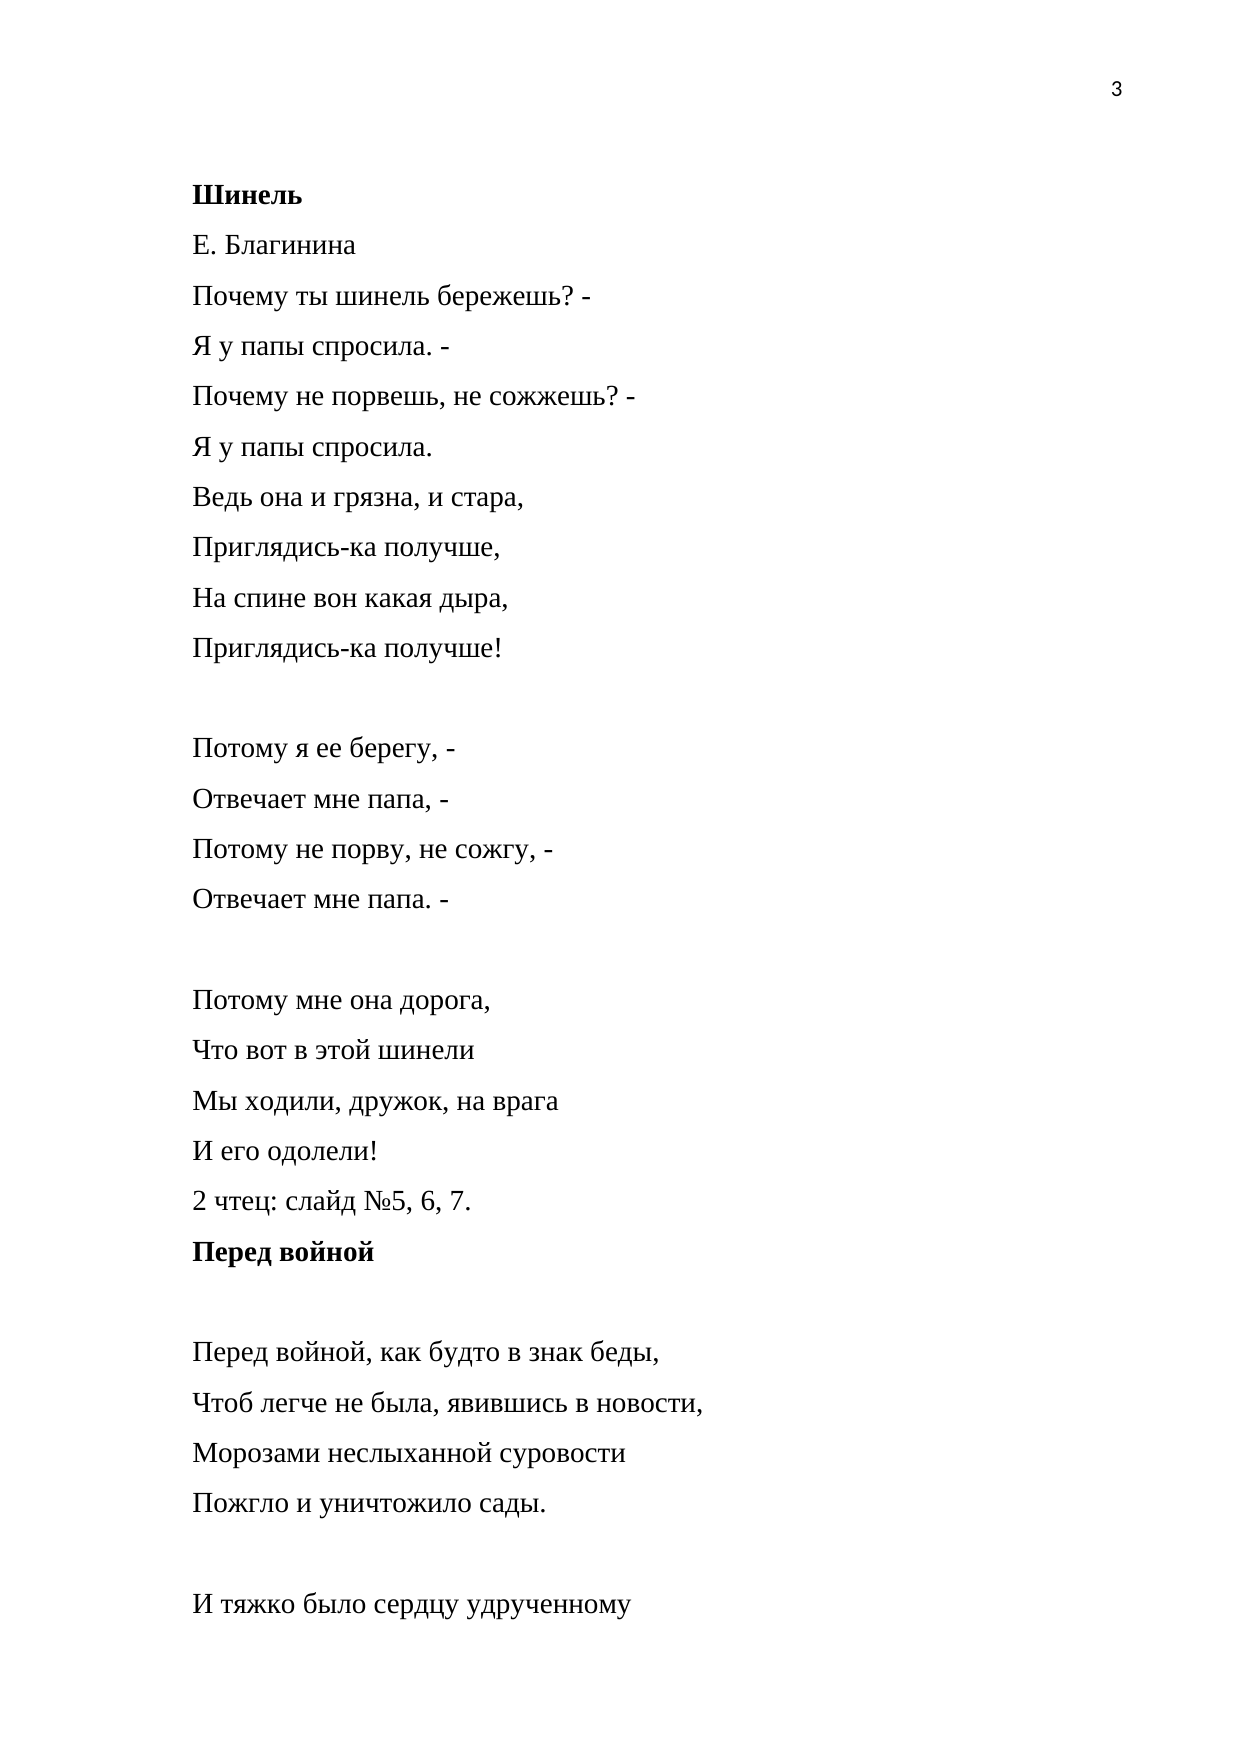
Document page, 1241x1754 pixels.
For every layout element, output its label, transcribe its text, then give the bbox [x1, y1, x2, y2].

text Что вот в этой шинели [118, 1032, 1122, 1066]
text Я у папы спросила. - [118, 328, 1122, 362]
text На спине вон какая дыра, [118, 580, 1122, 613]
text Ведь она и грязна, и стара, [118, 479, 1122, 513]
text Шинель [118, 177, 1122, 211]
text Отвечает мне папа, - [118, 781, 1122, 814]
text Мы ходили, дружок, на врага [118, 1083, 1122, 1116]
text Приглядись-ка получше! [118, 630, 1122, 663]
text Почему не порвешь, не сожжешь? - [118, 378, 1122, 412]
text Отвечает мне папа. - [118, 882, 1122, 915]
text Потому не порву, не сожгу, - [118, 831, 1122, 865]
text Потому я ее берегу, - [118, 731, 1122, 764]
text Почему ты шинель бережешь? - [118, 278, 1122, 311]
text Пожгло и уничтожило сады. [118, 1485, 1122, 1519]
text Чтоб легче не была, явившись в новости, [118, 1385, 1122, 1418]
text Морозами неслыханной суровости [118, 1435, 1122, 1468]
text Я у папы спросила. [118, 429, 1122, 462]
text Потому мне она дорога, [118, 982, 1122, 1016]
text Перед войной [118, 1234, 1122, 1267]
text 2 чтец: слайд №5, 6, 7. [118, 1183, 1122, 1217]
text И его одолели! [118, 1133, 1122, 1167]
text И тяжко было сердцу удрученному [118, 1586, 1122, 1619]
text Перед войной, как будто в знак беды, [118, 1334, 1122, 1368]
text Приглядись-ка получше, [118, 529, 1122, 563]
text Е. Благинина [118, 227, 1122, 261]
